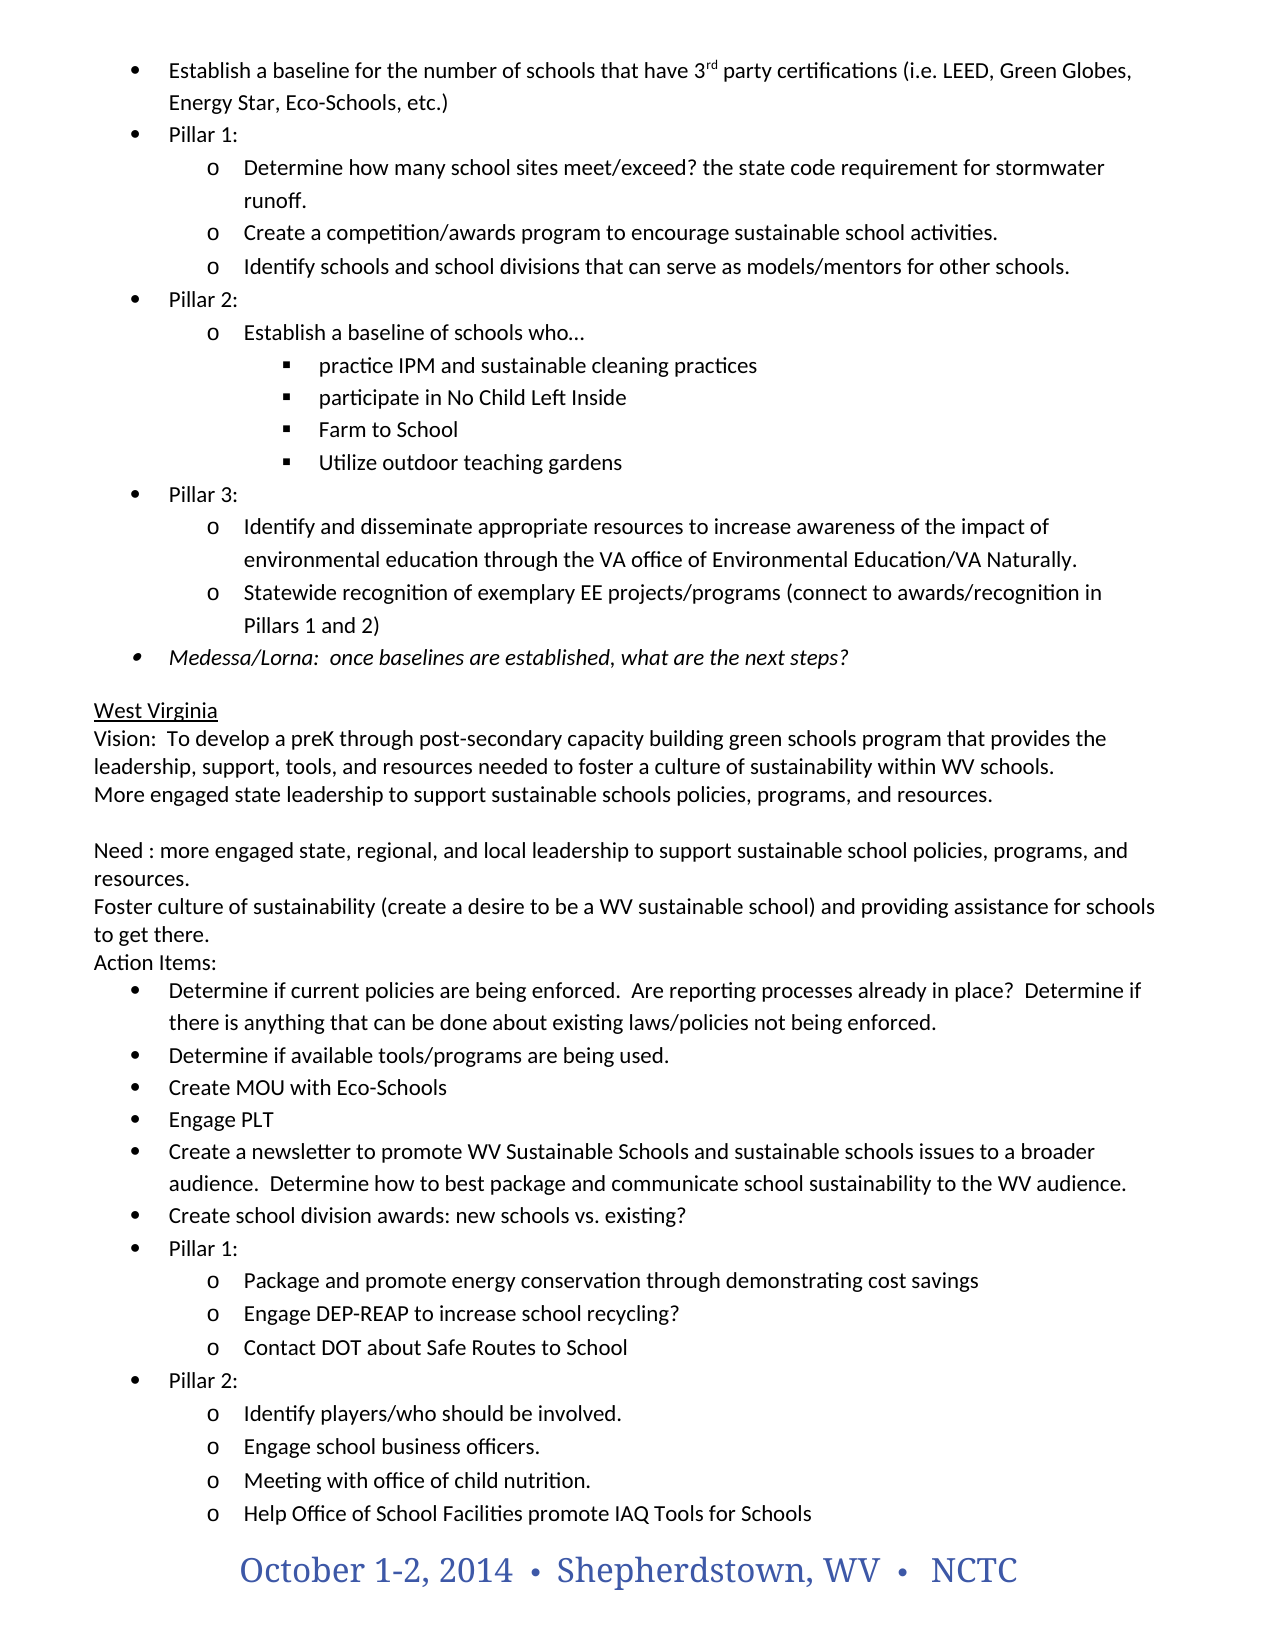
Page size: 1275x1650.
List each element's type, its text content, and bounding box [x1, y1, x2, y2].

list Pillar 2: [131, 285, 1162, 313]
list Establish a baseline for the number of schools that have 3rd party certifications (i.e. LEED, Green Globes, Energy Star, Eco-Schools, etc.) [131, 56, 1162, 116]
list Engage school business officers. [206, 1432, 1162, 1462]
text Need : more engaged state, regional, and local leadership to support sustainable school policies, programs, and resources. [94, 836, 1162, 892]
list practice IPM and sustainable cleaning practices [281, 351, 1162, 379]
list Create a newsletter to promote WV Sustainable Schools and sustainable schools issues to a broader audience. Determine how to best package and communicate school sustainability to the WV audience. [131, 1137, 1162, 1197]
text More engaged state leadership to support sustainable schools policies, programs, and resources. [94, 780, 1162, 808]
list Pillar 1: [131, 1234, 1162, 1262]
list Pillar 2: [131, 1367, 1162, 1395]
text Vision: To develop a preK through post-secondary capacity building green schools program that provides the leadership, support, tools, and resources needed to foster a culture of sustainability within WV schools. [94, 724, 1162, 780]
list Identify and disseminate appropriate resources to increase awareness of the impact of environmental education through the VA office of Environmental Education/VA Naturally. [206, 512, 1162, 573]
list Utilize outdoor teaching gardens [281, 448, 1162, 476]
list participate in No Child Left Inside [281, 383, 1162, 411]
text Foster culture of sustainability (create a desire to be a WV sustainable school) and providing assistance for schools to get there. [94, 892, 1162, 948]
list Create school division awards: new schools vs. existing? [131, 1202, 1162, 1230]
list Determine how many school sites meet/exceed? the state code requirement for stormwater runoff. [206, 153, 1162, 214]
list Establish a baseline of schools who… [206, 318, 1162, 347]
list Engage DEP-REAP to increase school recycling? [206, 1299, 1162, 1329]
list Package and promote energy conservation through demonstrating cost savings [206, 1266, 1162, 1295]
list Identify players/who should be involved. [206, 1399, 1162, 1428]
list Engage PLT [131, 1105, 1162, 1133]
list Create MOU with Eco-Schools [131, 1073, 1162, 1101]
list Medessa/Lorna: once baselines are established, what are the next steps? [131, 643, 1162, 671]
list Pillar 3: [131, 480, 1162, 508]
list Statewide recognition of exemplary EE projects/programs (connect to awards/recognition in Pillars 1 and 2) [206, 578, 1162, 639]
list Determine if available tools/programs are being used. [131, 1041, 1162, 1069]
list Meeting with office of child nutrition. [206, 1466, 1162, 1495]
list Create a competition/awards program to encourage sustainable school activities. [206, 218, 1162, 247]
list Identify schools and school divisions that can serve as models/mentors for other schools. [206, 252, 1162, 281]
text West Virginia [94, 696, 1162, 724]
list Pillar 1: [131, 121, 1162, 149]
list Help Office of School Facilities promote IAQ Tools for Schools [206, 1499, 1162, 1529]
text Action Items: [94, 948, 1162, 976]
list Determine if current policies are being enforced. Are reporting processes already in place? Determine if there is anything that can be done about existing laws/policies not being enforced. [131, 976, 1162, 1037]
list Farm to School [281, 416, 1162, 443]
list Contact DOT about Safe Routes to School [206, 1333, 1162, 1362]
